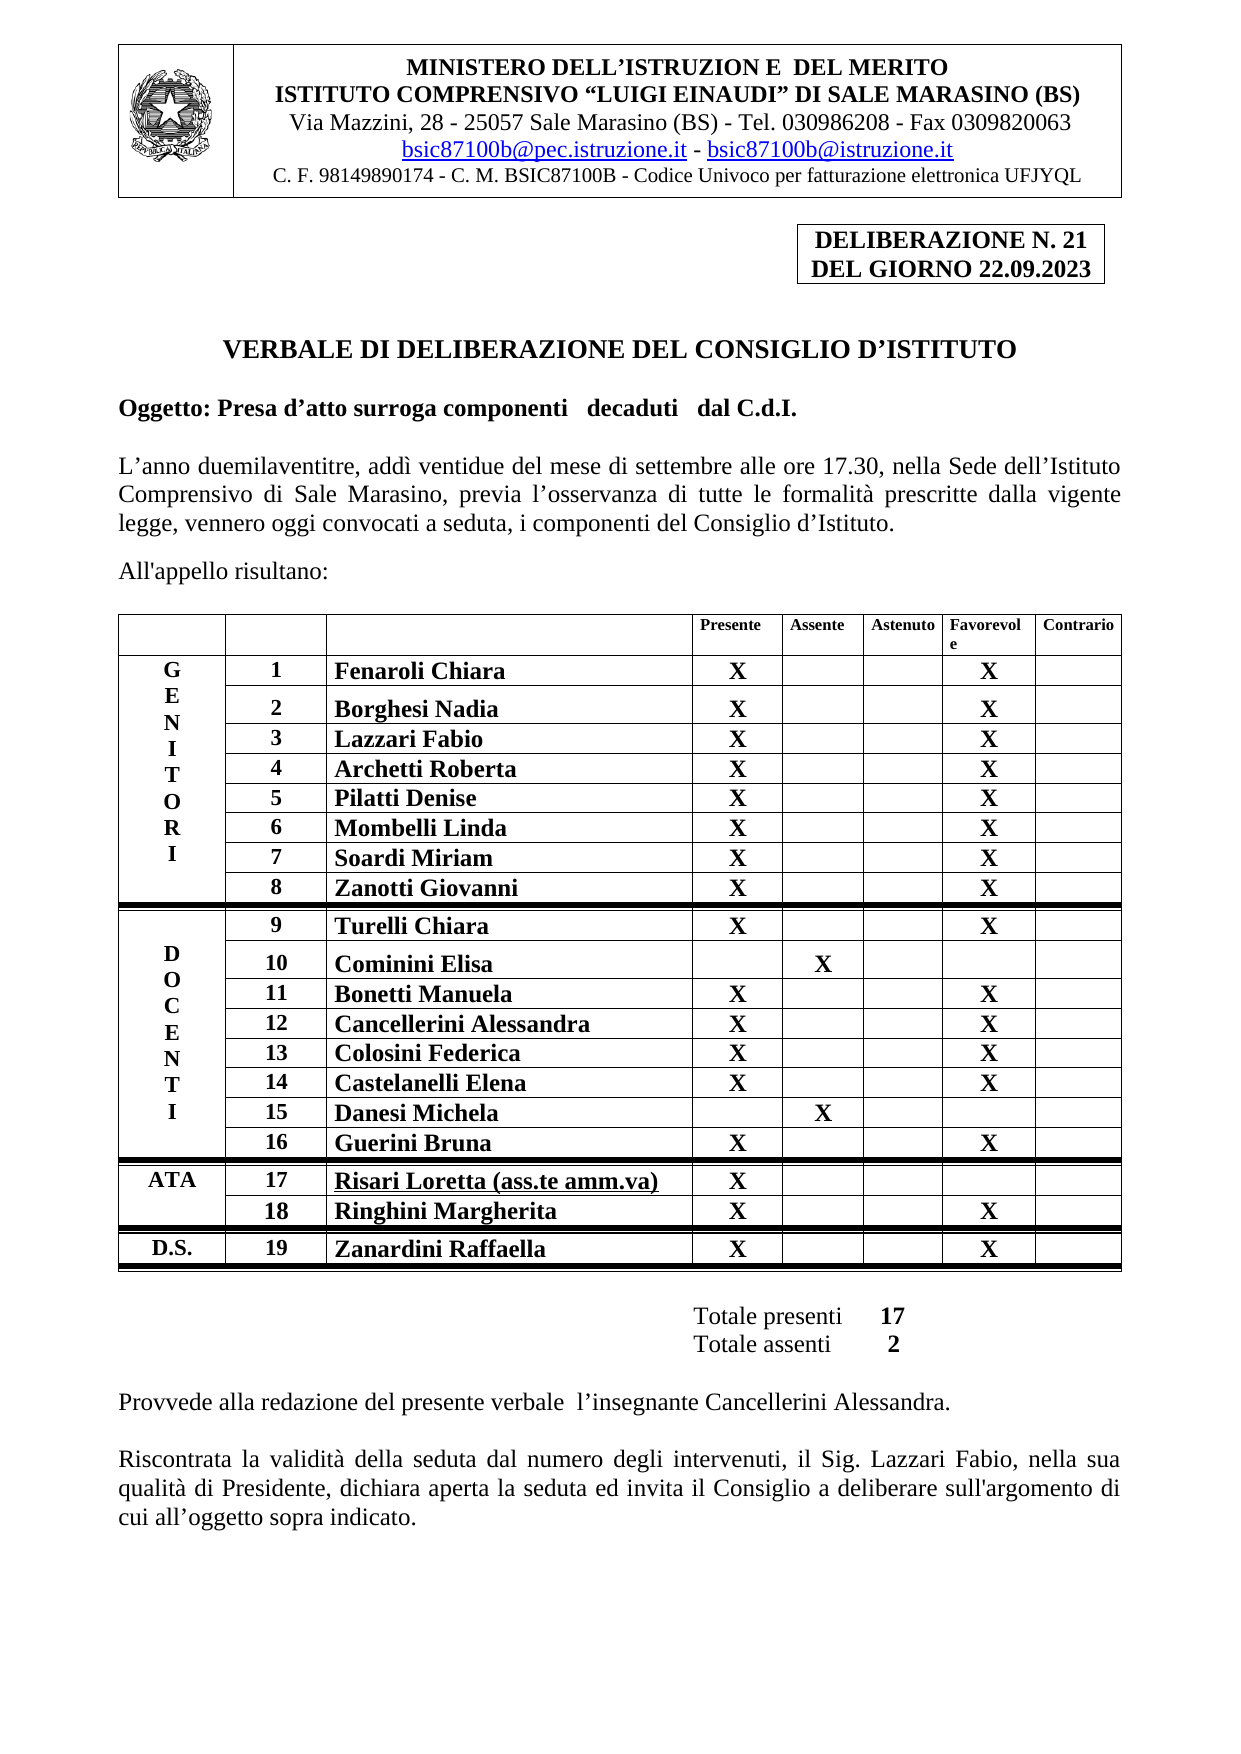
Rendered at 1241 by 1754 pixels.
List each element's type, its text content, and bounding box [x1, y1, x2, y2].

table_cell X [943, 1039, 1035, 1067]
table_cell [943, 1166, 1035, 1195]
table_cell 19 [226, 1234, 326, 1263]
table_cell [1036, 784, 1121, 812]
table_cell Risari Loretta (ass.te amm.va) [327, 1166, 692, 1195]
table_cell Cominini Elisa [327, 941, 692, 978]
table_cell X [943, 1128, 1035, 1157]
table_cell [1036, 1039, 1121, 1067]
table_cell G E N I T O R I [119, 656, 225, 902]
table_cell [693, 1098, 782, 1127]
table_cell [1036, 941, 1121, 978]
table_cell [783, 754, 863, 782]
table_cell [1036, 873, 1121, 902]
table_cell X [783, 941, 863, 978]
table_cell X [943, 873, 1035, 902]
table_cell [864, 784, 942, 812]
table_cell [1036, 1196, 1121, 1224]
table_cell [864, 724, 942, 753]
table_cell [864, 1166, 942, 1195]
table_cell [864, 813, 942, 842]
table_cell [864, 686, 942, 723]
text Totale assenti 2 [118, 1329, 1122, 1358]
table_cell X [693, 1166, 782, 1195]
table_cell [1036, 1009, 1121, 1037]
table_cell Ringhini Margherita [327, 1196, 692, 1224]
table_cell ATA [119, 1166, 225, 1224]
table_cell [943, 941, 1035, 978]
table_cell X [693, 911, 782, 940]
table_cell Castelanelli Elena [327, 1068, 692, 1097]
table_cell [864, 754, 942, 782]
table_cell D.S. [119, 1234, 225, 1263]
table_cell [783, 724, 863, 753]
table_cell [693, 941, 782, 978]
table_cell X [943, 656, 1035, 685]
table_cell Zanardini Raffaella [327, 1234, 692, 1263]
table_cell [864, 1196, 942, 1224]
table_cell X [943, 686, 1035, 723]
table_cell D O C E N T I [119, 911, 225, 1157]
table_cell Archetti Roberta [327, 754, 692, 782]
table_cell X [943, 784, 1035, 812]
table_cell X [943, 843, 1035, 872]
table_cell [783, 813, 863, 842]
table_cell [864, 979, 942, 1008]
table_cell 7 [226, 843, 326, 872]
table_cell [1036, 1068, 1121, 1097]
table_cell [783, 784, 863, 812]
table_cell [783, 1009, 863, 1037]
table_cell X [943, 724, 1035, 753]
table_cell Cancellerini Alessandra [327, 1009, 692, 1037]
table_cell X [693, 979, 782, 1008]
table_cell X [943, 1196, 1035, 1224]
table_cell [783, 1166, 863, 1195]
table_cell Danesi Michela [327, 1098, 692, 1127]
table_cell X [693, 873, 782, 902]
table_cell Soardi Miriam [327, 843, 692, 872]
text All'appello risultano: [118, 556, 1122, 585]
table_cell X [943, 979, 1035, 1008]
subtitle VERBALE DI DELIBERAZIONE DEL CONSIGLIO D’ISTITUTO [118, 333, 1122, 364]
table_cell Zanotti Giovanni [327, 873, 692, 902]
table_cell Bonetti Manuela [327, 979, 692, 1008]
table_cell [783, 979, 863, 1008]
table_cell [1036, 724, 1121, 753]
text Riscontrata la validità della seduta dal numero degli intervenuti, il Sig. Lazzari Fabio, nella sua qualità di Presidente, dichiara aperta la seduta ed invita il Consiglio a deliberare sull'argomento di cui all’oggetto sopra indicato. [118, 1444, 1122, 1531]
table_cell X [943, 1068, 1035, 1097]
table_cell [864, 911, 942, 940]
text Provvede alla redazione del presente verbale l’insegnante Cancellerini Alessandra. [118, 1387, 1122, 1416]
table_cell Turelli Chiara [327, 911, 692, 940]
table_header Contrario [1036, 615, 1121, 655]
table_header Favorevole [943, 615, 1035, 655]
table_cell X [693, 754, 782, 782]
table_cell [1036, 656, 1121, 685]
table_cell X [943, 1009, 1035, 1037]
table_cell X [693, 1039, 782, 1067]
table_cell X [783, 1098, 863, 1127]
table_cell 14 [226, 1068, 326, 1097]
text Oggetto: Presa d’atto surroga componenti decaduti dal C.d.I. [118, 393, 1122, 422]
table_cell [864, 1039, 942, 1067]
table_cell 10 [226, 941, 326, 978]
table_cell Borghesi Nadia [327, 686, 692, 723]
table_cell [1036, 979, 1121, 1008]
table_header Assente [783, 615, 863, 655]
table_cell [864, 1068, 942, 1097]
table_cell 11 [226, 979, 326, 1008]
table_cell 3 [226, 724, 326, 753]
table_cell Fenaroli Chiara [327, 656, 692, 685]
table_cell 15 [226, 1098, 326, 1127]
table_cell [864, 1098, 942, 1127]
table_cell [864, 843, 942, 872]
table_cell 5 [226, 784, 326, 812]
table_cell [783, 1196, 863, 1224]
table_header Astenuto [864, 615, 942, 655]
table_header MINISTERO DELL’ISTRUZION E DEL MERITO ISTITUTO COMPRENSIVO “LUIGI EINAUDI” DI SALE MARASINO (BS) Via Mazzini, 28 - 25057 Sale Marasino (BS) - Tel. 030986208 - Fax 0309820063 bsic87100b@pec.istruzione.it - bsic87100b@istruzione.it C. F. 98149890174 - C. M. BSIC87100B - Codice Univoco per fatturazione elettronica UFJYQL [234, 45, 1121, 197]
table_cell X [693, 1009, 782, 1037]
table_cell X [693, 784, 782, 812]
table_cell [864, 1128, 942, 1157]
table_cell X [693, 686, 782, 723]
table_cell 9 [226, 911, 326, 940]
table_cell X [943, 911, 1035, 940]
table_cell [864, 1234, 942, 1263]
table_cell [783, 1068, 863, 1097]
table_cell [1036, 1234, 1121, 1263]
table_cell X [693, 813, 782, 842]
table_cell 2 [226, 686, 326, 723]
table_cell X [943, 754, 1035, 782]
table_cell [783, 873, 863, 902]
table_cell 16 [226, 1128, 326, 1157]
table_cell X [693, 1128, 782, 1157]
text Totale presenti 17 [118, 1301, 1122, 1329]
table_cell [1036, 813, 1121, 842]
table_cell Mombelli Linda [327, 813, 692, 842]
table_cell [783, 911, 863, 940]
table_cell 6 [226, 813, 326, 842]
table_cell [1036, 754, 1121, 782]
table_cell X [943, 1234, 1035, 1263]
table_cell [864, 1009, 942, 1037]
table_cell Colosini Federica [327, 1039, 692, 1067]
table_cell Guerini Bruna [327, 1128, 692, 1157]
picture [129, 69, 212, 162]
table_header [119, 615, 225, 655]
table_header [119, 45, 233, 197]
table_cell [783, 1128, 863, 1157]
table_cell [783, 656, 863, 685]
table_cell [864, 873, 942, 902]
table_header Presente [693, 615, 782, 655]
table_cell 1 [226, 656, 326, 685]
table_header DELIBERAZIONE N. 21 DEL GIORNO 22.09.2023 [798, 225, 1104, 283]
table_cell X [693, 1068, 782, 1097]
table_cell X [693, 1196, 782, 1224]
table_cell [1036, 911, 1121, 940]
table_cell Lazzari Fabio [327, 724, 692, 753]
table_cell [1036, 1098, 1121, 1127]
table_cell Pilatti Denise [327, 784, 692, 812]
table_cell [943, 1098, 1035, 1127]
table_cell 18 [226, 1196, 326, 1224]
table_cell [783, 1039, 863, 1067]
table_cell [783, 843, 863, 872]
table_cell 8 [226, 873, 326, 902]
table_cell X [693, 1234, 782, 1263]
table_header [226, 615, 326, 655]
table_cell X [693, 656, 782, 685]
table_cell 13 [226, 1039, 326, 1067]
table_cell X [943, 813, 1035, 842]
table_cell [1036, 686, 1121, 723]
table_cell [783, 1234, 863, 1263]
table_cell X [693, 843, 782, 872]
table_cell [1036, 1128, 1121, 1157]
table_cell [1036, 843, 1121, 872]
text L’anno duemilaventitre, addì ventidue del mese di settembre alle ore 17.30, nella Sede dell’Istituto Comprensivo di Sale Marasino, previa l’osservanza di tutte le formalità prescritte dalla vigente legge, vennero oggi convocati a seduta, i componenti del Consiglio d’Istituto. [118, 451, 1122, 537]
table_cell [1036, 1166, 1121, 1195]
table_cell 4 [226, 754, 326, 782]
table_cell 17 [226, 1166, 326, 1195]
table_cell [864, 656, 942, 685]
table_cell [864, 941, 942, 978]
table_header [327, 615, 692, 655]
table_cell 12 [226, 1009, 326, 1037]
table_cell X [693, 724, 782, 753]
table_cell [783, 686, 863, 723]
